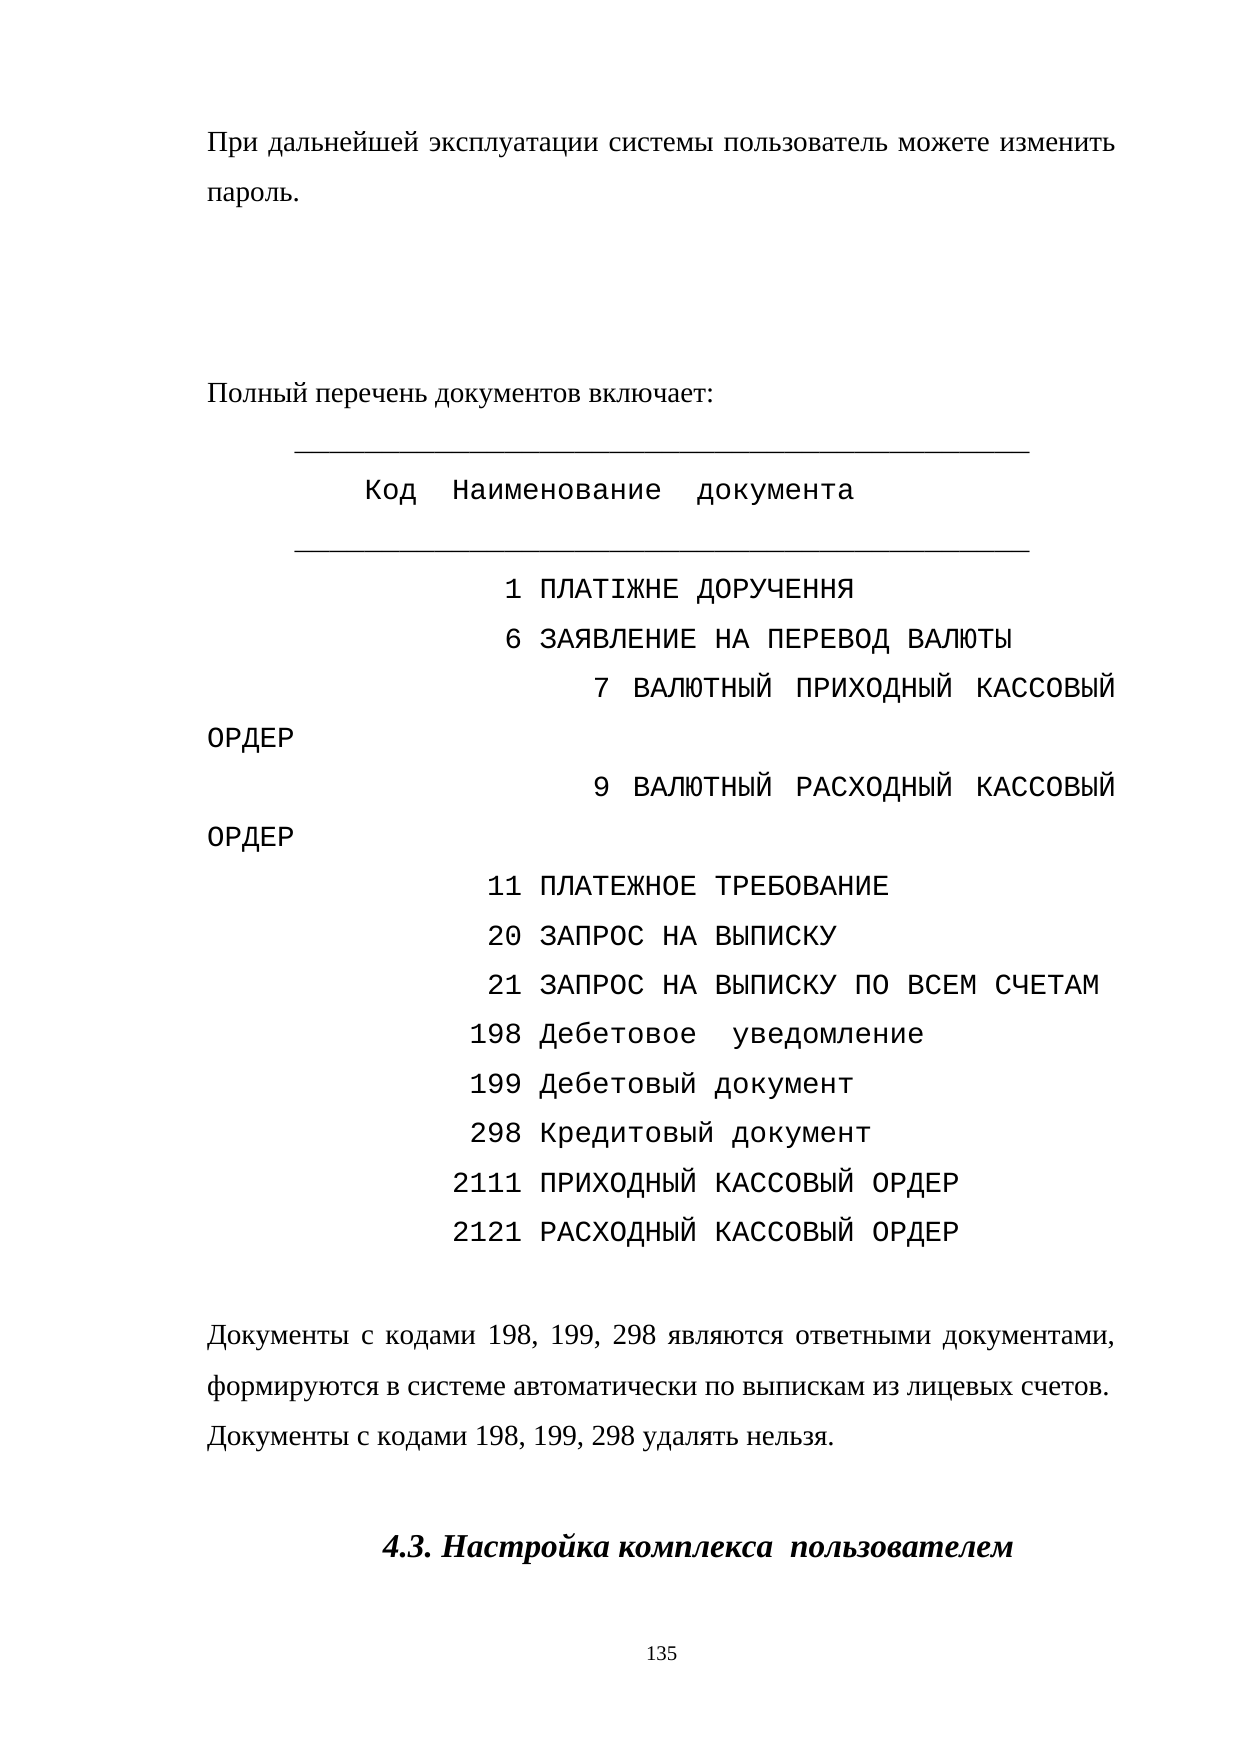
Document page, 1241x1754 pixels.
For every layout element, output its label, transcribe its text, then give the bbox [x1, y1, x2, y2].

text 9 ВАЛЮТНЫЙ РАСХОДНЫЙ КАССОВЫЙ ОРДЕР [207, 772, 1116, 855]
text 7 ВАЛЮТНЫЙ ПРИХОДНЫЙ КАССОВЫЙ ОРДЕР [207, 673, 1116, 756]
text __________________________________________ [207, 525, 1116, 558]
text 298 Кредитовый документ [207, 1119, 1116, 1152]
text 11 ПЛАТЕЖНОЕ ТРЕБОВАНИЕ [207, 871, 1116, 904]
text При дальнейшей эксплуатации системы пользователь можете изменить пароль. [207, 124, 1116, 208]
text 20 ЗАПРОС НА ВЫПИСКУ [207, 921, 1116, 954]
text 6 ЗАЯВЛЕНИЕ НА ПЕРЕВОД ВАЛЮТЫ [207, 624, 1116, 657]
text 199 Дебетовый документ [207, 1069, 1116, 1102]
text 2111 ПРИХОДНЫЙ КАССОВЫЙ ОРДЕР [207, 1168, 1116, 1201]
text Документы с кодами 198, 199, 298 удалять нельзя. [207, 1418, 1116, 1452]
text Документы с кодами 198, 199, 298 являются ответными документами, формируются в системе автоматически по выпискам из лицевых счетов. [207, 1317, 1116, 1401]
text 1 ПЛАТIЖНЕ ДОРУЧЕННЯ [207, 574, 1116, 607]
text 21 ЗАПРОС НА ВЫПИСКУ ПО ВСЕМ СЧЕТАМ [207, 970, 1116, 1003]
text __________________________________________ [207, 426, 1116, 459]
text Полный перечень документов включает: [207, 376, 1116, 409]
text 2121 РАСХОДНЫЙ КАССОВЫЙ ОРДЕР [207, 1218, 1116, 1251]
subtitle 4.3. Настройка комплекса пользователем [281, 1526, 1116, 1564]
text Код Наименование документа [207, 475, 1116, 508]
text 198 Дебетовое уведомление [207, 1020, 1116, 1053]
